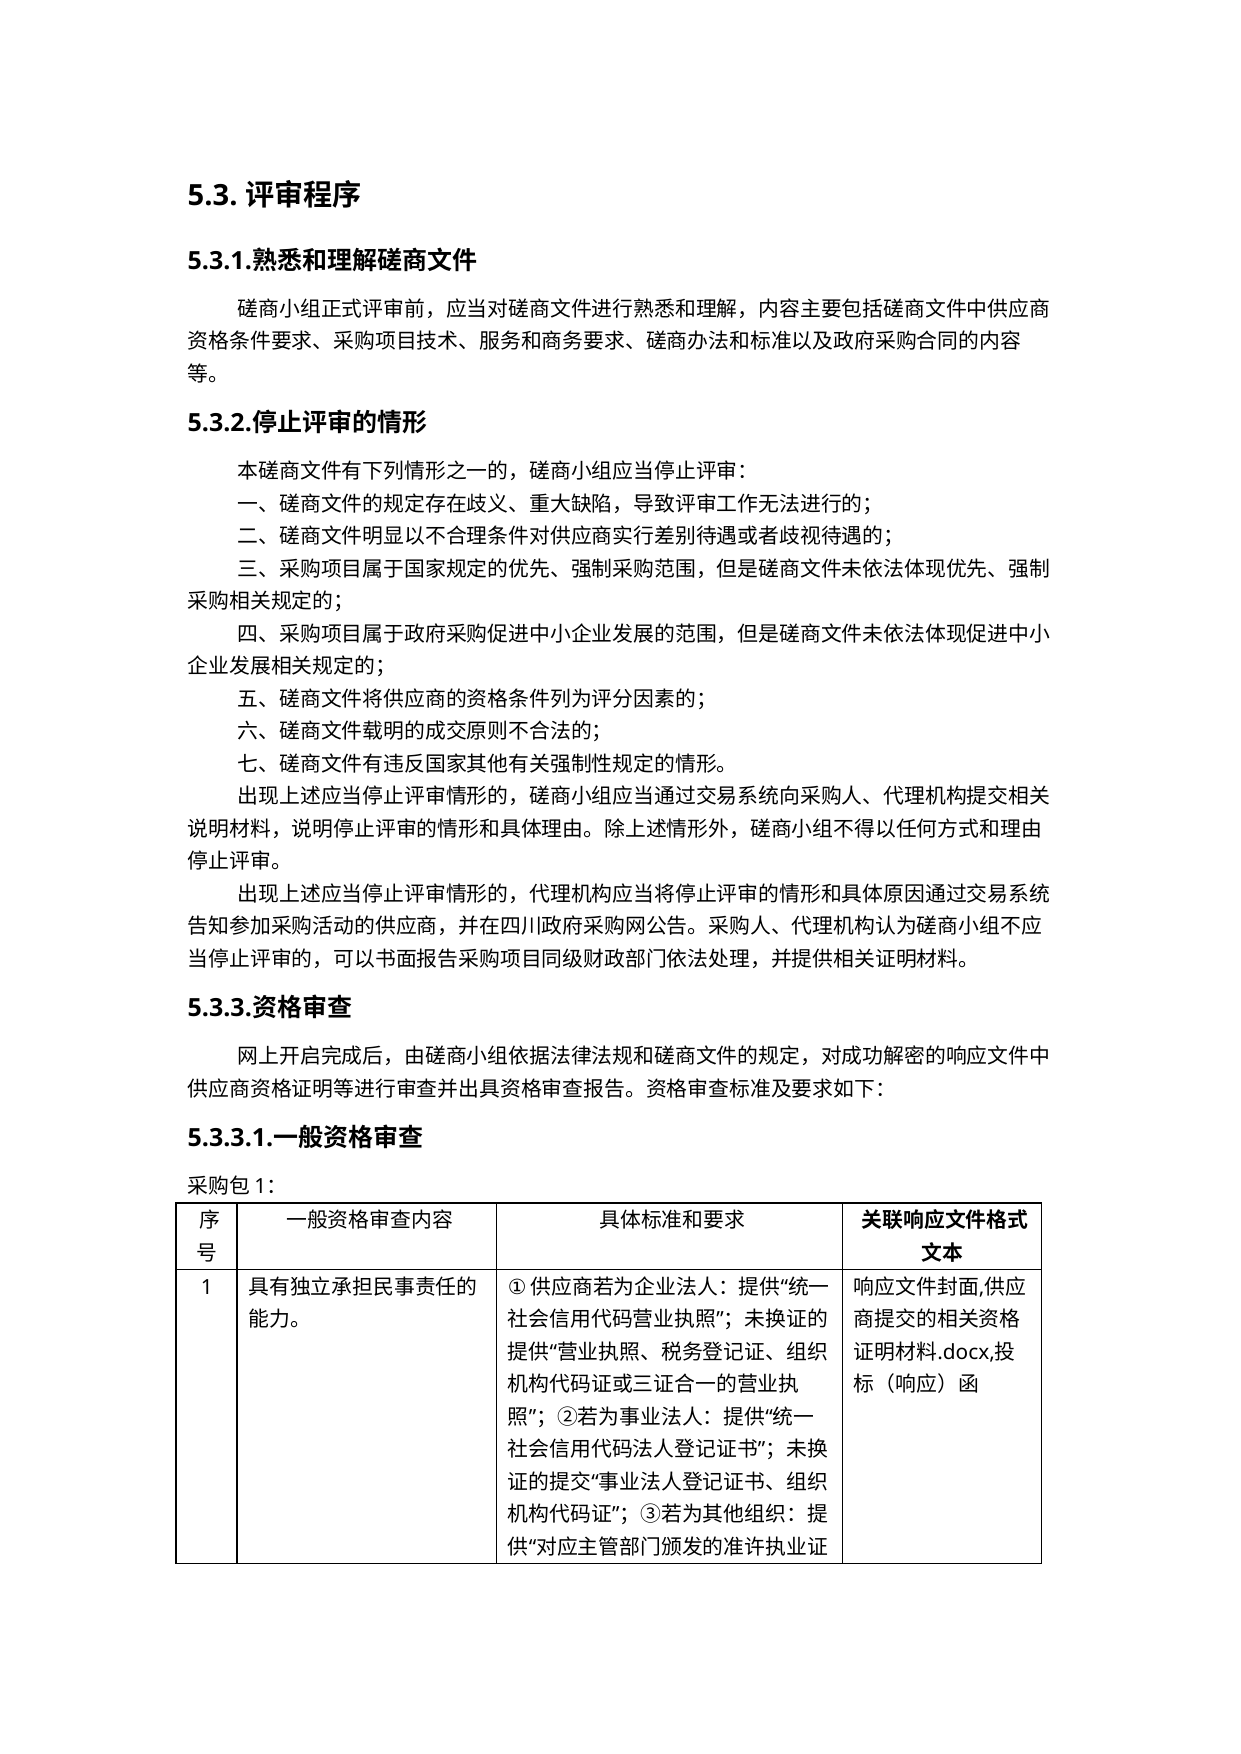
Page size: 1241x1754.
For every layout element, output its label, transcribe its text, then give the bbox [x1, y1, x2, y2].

text 采购包1： [187, 1169, 1053, 1202]
text 四、采购项目属于政府采购促进中小企业发展的范围，但是磋商文件未依法体现促进中小企业发展相关规定的； [187, 617, 1053, 682]
table_header 关联响应文件格式文本 [843, 1204, 1041, 1268]
text 磋商小组正式评审前，应当对磋商文件进行熟悉和理解，内容主要包括磋商文件中供应商资格条件要求、采购项目技术、服务和商务要求、磋商办法和标准以及政府采购合同的内容等。 [187, 292, 1053, 389]
table_cell 具有独立承担民事责任的能力。 [238, 1270, 496, 1563]
table_header 一般资格审查内容 [238, 1204, 496, 1268]
text 5.3. 评审程序 [187, 162, 1053, 227]
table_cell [843, 1270, 1041, 1563]
text 本磋商文件有下列情形之一的，磋商小组应当停止评审： [187, 454, 1053, 487]
table_header 具体标准和要求 [497, 1204, 842, 1268]
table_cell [497, 1270, 842, 1563]
text 二、磋商文件明显以不合理条件对供应商实行差别待遇或者歧视待遇的； [187, 519, 1053, 552]
text 六、磋商文件载明的成交原则不合法的； [187, 714, 1053, 747]
text 一、磋商文件的规定存在歧义、重大缺陷，导致评审工作无法进行的； [187, 487, 1053, 519]
text 5.3.2.停止评审的情形 [187, 389, 1053, 454]
text 七、磋商文件有违反国家其他有关强制性规定的情形。 [187, 747, 1053, 779]
text 三、采购项目属于国家规定的优先、强制采购范围，但是磋商文件未依法体现优先、强制采购相关规定的； [187, 552, 1053, 617]
text 出现上述应当停止评审情形的，代理机构应当将停止评审的情形和具体原因通过交易系统告知参加采购活动的供应商，并在四川政府采购网公告。采购人、代理机构认为磋商小组不应当停止评审的，可以书面报告采购项目同级财政部门依法处理，并提供相关证明材料。 [187, 877, 1053, 974]
table_header 序号 [177, 1204, 236, 1268]
text 五、磋商文件将供应商的资格条件列为评分因素的； [187, 682, 1053, 714]
text 5.3.3.1.一般资格审查 [187, 1104, 1053, 1169]
text 5.3.3.资格审查 [187, 974, 1053, 1039]
text 5.3.1.熟悉和理解磋商文件 [187, 227, 1053, 292]
text 网上开启完成后，由磋商小组依据法律法规和磋商文件的规定，对成功解密的响应文件中供应商资格证明等进行审查并出具资格审查报告。资格审查标准及要求如下： [187, 1039, 1053, 1104]
table_cell 1 [177, 1270, 236, 1563]
text 出现上述应当停止评审情形的，磋商小组应当通过交易系统向采购人、代理机构提交相关说明材料，说明停止评审的情形和具体理由。除上述情形外，磋商小组不得以任何方式和理由停止评审。 [187, 779, 1053, 877]
